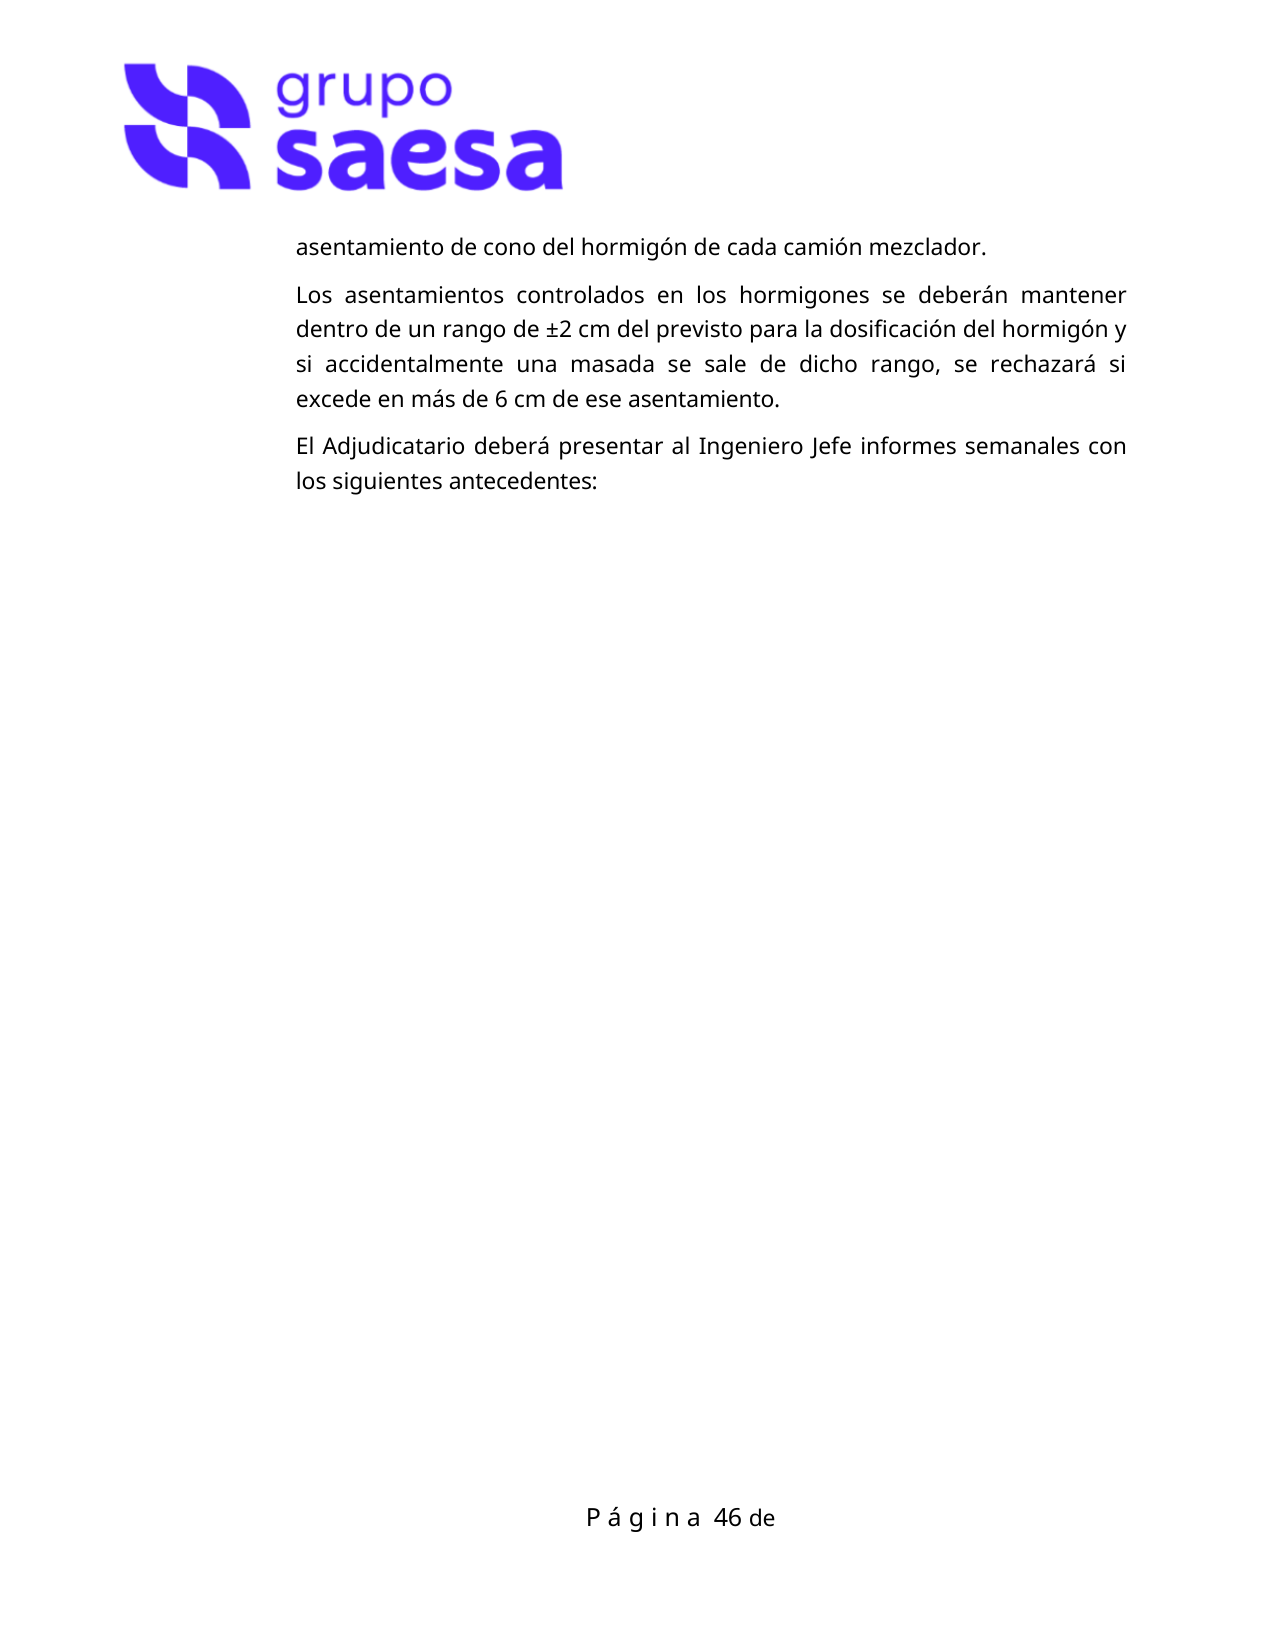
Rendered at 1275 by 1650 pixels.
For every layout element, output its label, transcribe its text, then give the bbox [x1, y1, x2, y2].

picture [112, 54, 569, 195]
text El Adjudicatario deberá presentar al Ingeniero Jefe informes semanales con los siguientes antecedentes: [296, 430, 1128, 496]
text Cuando el hormigón sea de suministro externo se deberá controlar el asentamiento de cono del hormigón de cada camión mezclador. [296, 231, 1127, 262]
text Los asentamientos controlados en los hormigones se deberán mantener dentro de un rango de ±2 cm del previsto para la dosificación del hormigón y si accidentalmente una masada se sale de dicho rango, se rechazará si excede en más de 6 cm de ese asentamiento. [296, 279, 1127, 414]
